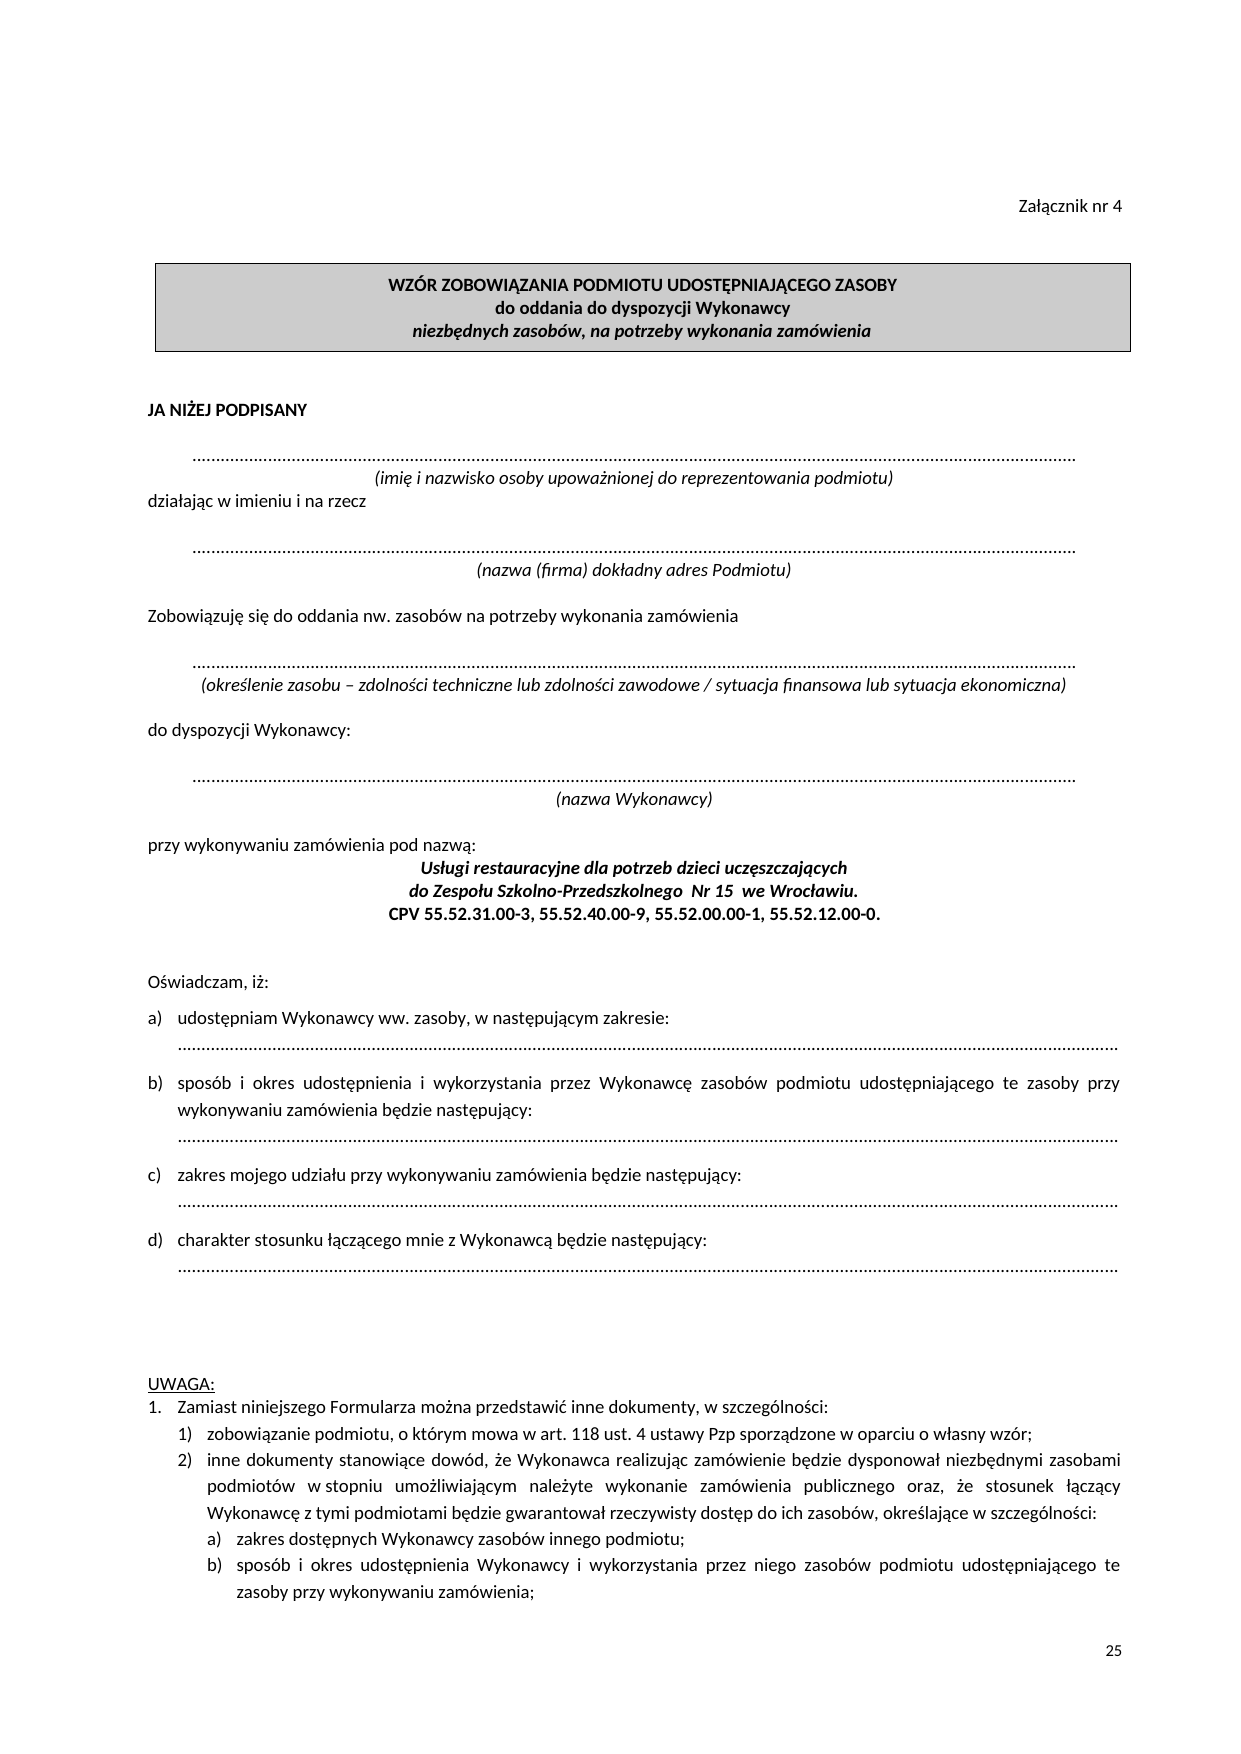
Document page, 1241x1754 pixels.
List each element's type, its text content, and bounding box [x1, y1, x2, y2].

list sposób i okres udostępnienia i wykorzystania przez Wykonawcę zasobów podmiotu udostępniającego te zasoby przy wykonywaniu zamówienia będzie następujący: [148, 1071, 1122, 1121]
text JA NIŻEJ PODPISANY [148, 398, 1122, 421]
text (nazwa Wykonawcy) [148, 787, 1122, 810]
list zakres dostępnych Wykonawcy zasobów innego podmiotu; [207, 1527, 1122, 1550]
text do dyspozycji Wykonawcy: [148, 719, 1122, 742]
text (nazwa (firma) dokładny adres Podmiotu) [148, 558, 1122, 581]
text ....................................................................................................................................................................................................... [177, 1254, 1122, 1277]
list zakres mojego udziału przy wykonywaniu zamówienia będzie następujący: [148, 1163, 1122, 1186]
text Zobowiązuję się do oddania nw. zasobów na potrzeby wykonania zamówienia [148, 604, 1122, 627]
table_header WZÓR ZOBOWIĄZANIA PODMIOTU UDOSTĘPNIAJĄCEGO ZASOBY do oddania do dyspozycji Wykonawcy niezbędnych zasobów, na potrzeby wykonania zamówienia [156, 264, 1130, 351]
text do Zespołu Szkolno-Przedszkolnego Nr 15 we Wrocławiu. [148, 879, 1122, 902]
text ........................................................................................................................................................................................... [148, 535, 1122, 558]
text Oświadczam, iż: [148, 971, 1122, 994]
text działając w imieniu i na rzecz [148, 489, 1122, 512]
text przy wykonywaniu zamówienia pod nazwą: [148, 833, 1122, 856]
text UWAGA: [148, 1372, 1122, 1395]
list inne dokumenty stanowiące dowód, że Wykonawca realizując zamówienie będzie dysponował niezbędnymi zasobami podmiotów w stopniu umożliwiającym należyte wykonanie zamówienia publicznego oraz, że stosunek łączący Wykonawcę z tymi podmiotami będzie gwarantował rzeczywisty dostęp do ich zasobów, określające w szczególności: [177, 1448, 1122, 1524]
list sposób i okres udostępnienia Wykonawcy i wykorzystania przez niego zasobów podmiotu udostępniającego te zasoby przy wykonywaniu zamówienia; [207, 1553, 1122, 1603]
text ....................................................................................................................................................................................................... [177, 1124, 1122, 1147]
text ........................................................................................................................................................................................... [148, 650, 1122, 673]
list zobowiązanie podmiotu, o którym mowa w art. 118 ust. 4 ustawy Pzp sporządzone w oparciu o własny wzór; [177, 1422, 1122, 1445]
text ........................................................................................................................................................................................... [148, 764, 1122, 787]
text CPV 55.52.31.00-3, 55.52.40.00-9, 55.52.00.00-1, 55.52.12.00-0. [148, 902, 1122, 925]
text ....................................................................................................................................................................................................... [177, 1189, 1122, 1212]
text Załącznik nr 4 [148, 194, 1122, 217]
list Zamiast niniejszego Formularza można przedstawić inne dokumenty, w szczególności: [148, 1395, 1122, 1418]
text ........................................................................................................................................................................................... [148, 444, 1122, 467]
text Usługi restauracyjne dla potrzeb dzieci uczęszczających [148, 856, 1122, 879]
list charakter stosunku łączącego mnie z Wykonawcą będzie następujący: [148, 1228, 1122, 1251]
list udostępniam Wykonawcy ww. zasoby, w następującym zakresie: [148, 1006, 1122, 1029]
text ....................................................................................................................................................................................................... [177, 1032, 1122, 1055]
text (określenie zasobu – zdolności techniczne lub zdolności zawodowe / sytuacja finansowa lub sytuacja ekonomiczna) [148, 673, 1122, 696]
text (imię i nazwisko osoby upoważnionej do reprezentowania podmiotu) [148, 467, 1122, 489]
